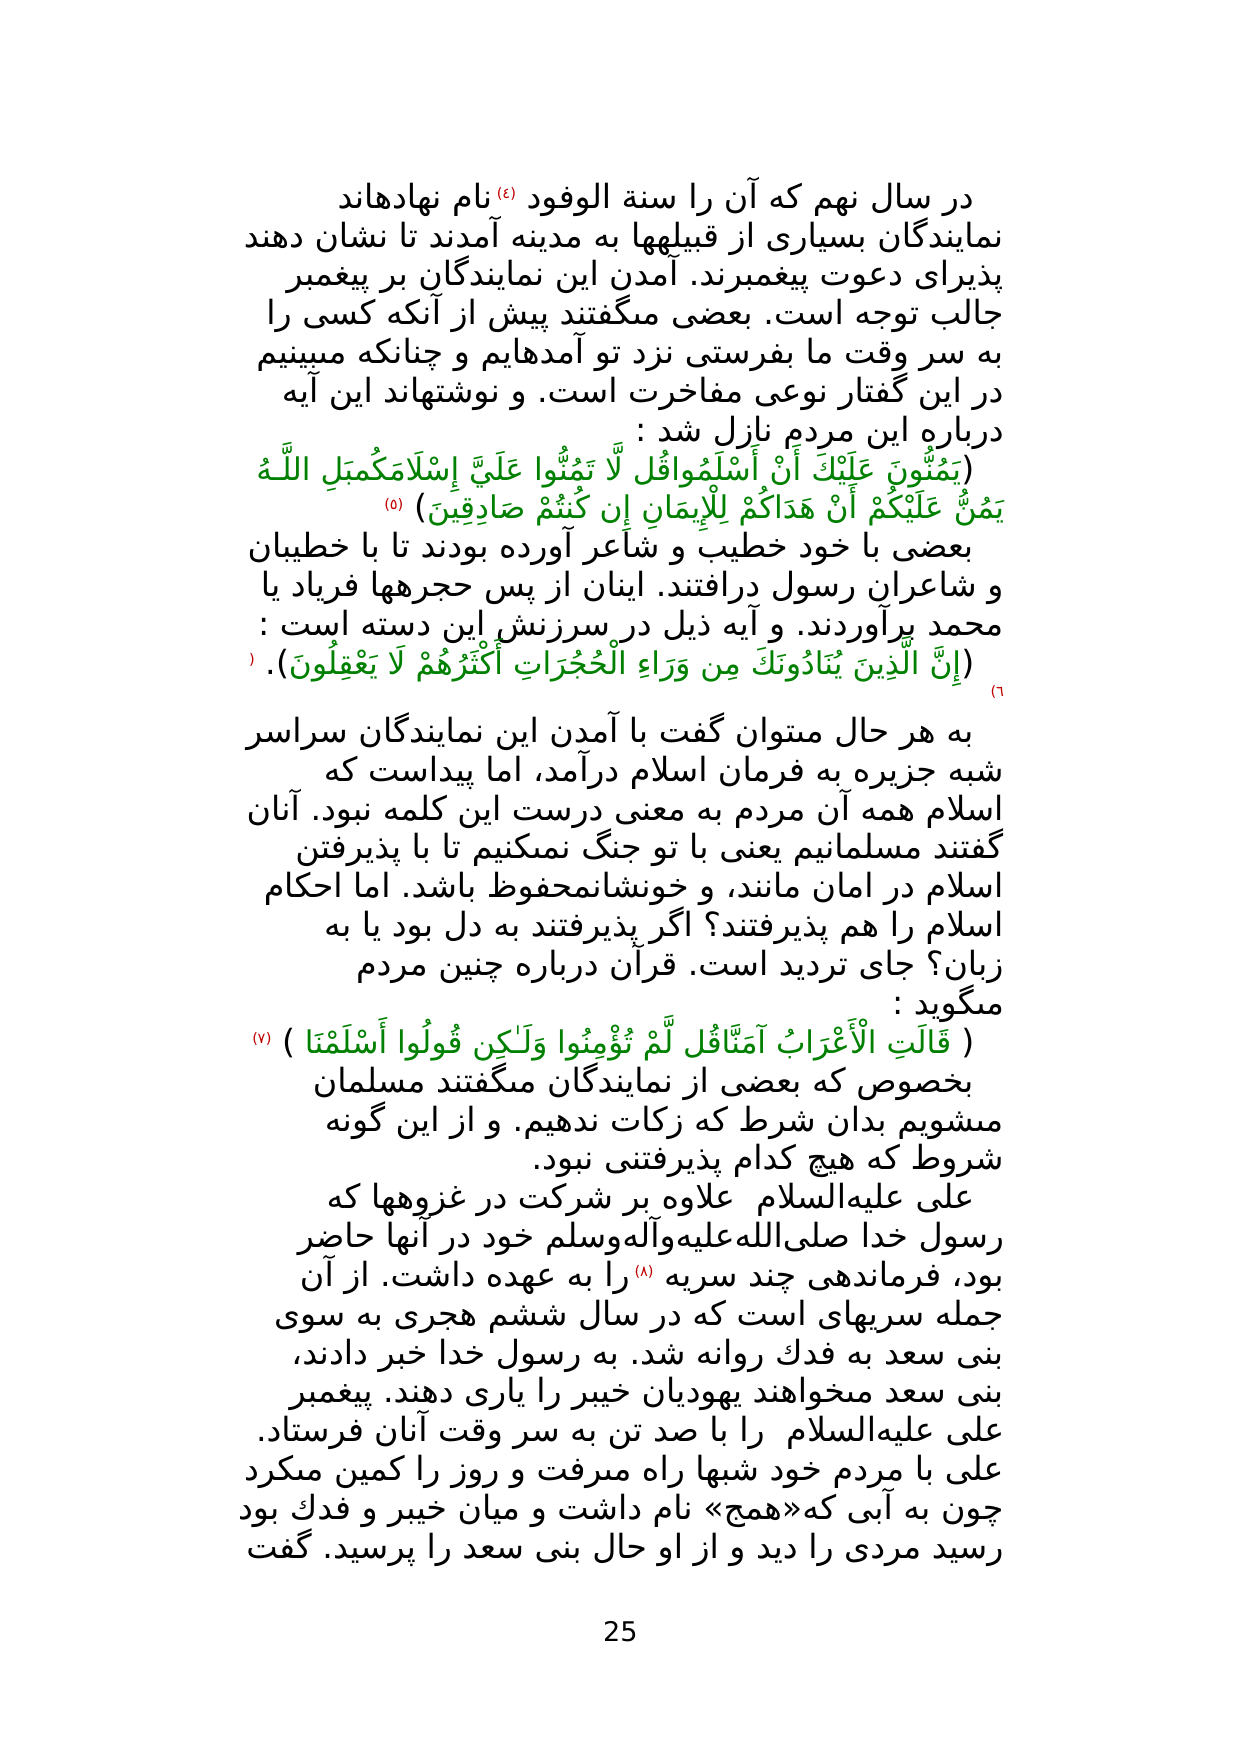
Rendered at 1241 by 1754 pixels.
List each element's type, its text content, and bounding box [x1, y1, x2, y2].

text بعضى با خود خطيب و شاعر آورده بودند تا با خطيبان و شاعران رسول درافتند. اينان از پس حجره‏ها فرياد يا محمد برآوردند. و آيه ذيل در سرزنش اين دسته است : [236, 527, 1004, 643]
text ( قَالَتِ الْأَعْرَابُ آمَنَّاقُل لَّمْ تُؤْمِنُوا وَلَـٰكِن قُولُوا أَسْلَمْنَا ) (٧) [236, 1022, 1004, 1061]
text بخصوص كه بعضى از نمايندگان مى‏گفتند مسلمان مى‏شويم بدان شرط كه زكات ندهيم. و از اين گونه شروط كه هيچ كدام پذيرفتنى نبود. [236, 1061, 1004, 1178]
text به هر حال مى‏توان گفت با آمدن اين نمايندگان سراسر شبه جزيره به فرمان اسلام درآمد، اما پيداست كه اسلام همه آن مردم به معنى درست اين كلمه نبود. آنان گفتند مسلمانيم يعنى با تو جنگ نمى‏كنيم تا با پذيرفتن اسلام در امان مانند، و خونشان‏محفوظ باشد. اما احكام اسلام را هم پذيرفتند؟ اگر پذيرفتند به دل بود يا به زبان؟ جاى ترديد است. قرآن درباره چنين مردم مى‏گويد : [236, 711, 1004, 1022]
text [236, 1178, 1004, 1566]
text (إِنَّ الَّذِينَ يُنَادُونَكَ مِن وَرَاءِ الْحُجُرَاتِ أَكْثَرُهُمْ لَا يَعْقِلُونَ). (٦) [236, 643, 1004, 711]
text (يَمُنُّونَ عَلَيْكَ أَنْ أَسْلَمُواقُل لَّا تَمُنُّوا عَلَيَّ إِسْلَامَكُمبَلِ اللَّـهُ يَمُنُّ عَلَيْكُمْ أَنْ هَدَاكُمْ لِلْإِيمَانِ إِن كُنتُمْ صَادِقِينَ) (٥) [236, 449, 1004, 527]
text در سال نهم كه آن را سنة الوفود (٤) نام نهاده‏اند نمايندگان بسيارى از قبيله‏ها به مدينه آمدند تا نشان دهند پذيراى دعوت پيغمبرند. آمدن اين نمايندگان بر پيغمبر جالب توجه است. بعضى مى‏گفتند پيش از آنكه كسى را به سر وقت ما بفرستى نزد تو آمده‏ايم و چنانكه مى‏بينيم در اين گفتار نوعى مفاخرت است. و نوشته‏اند اين آيه درباره اين مردم نازل شد : [236, 177, 1004, 449]
